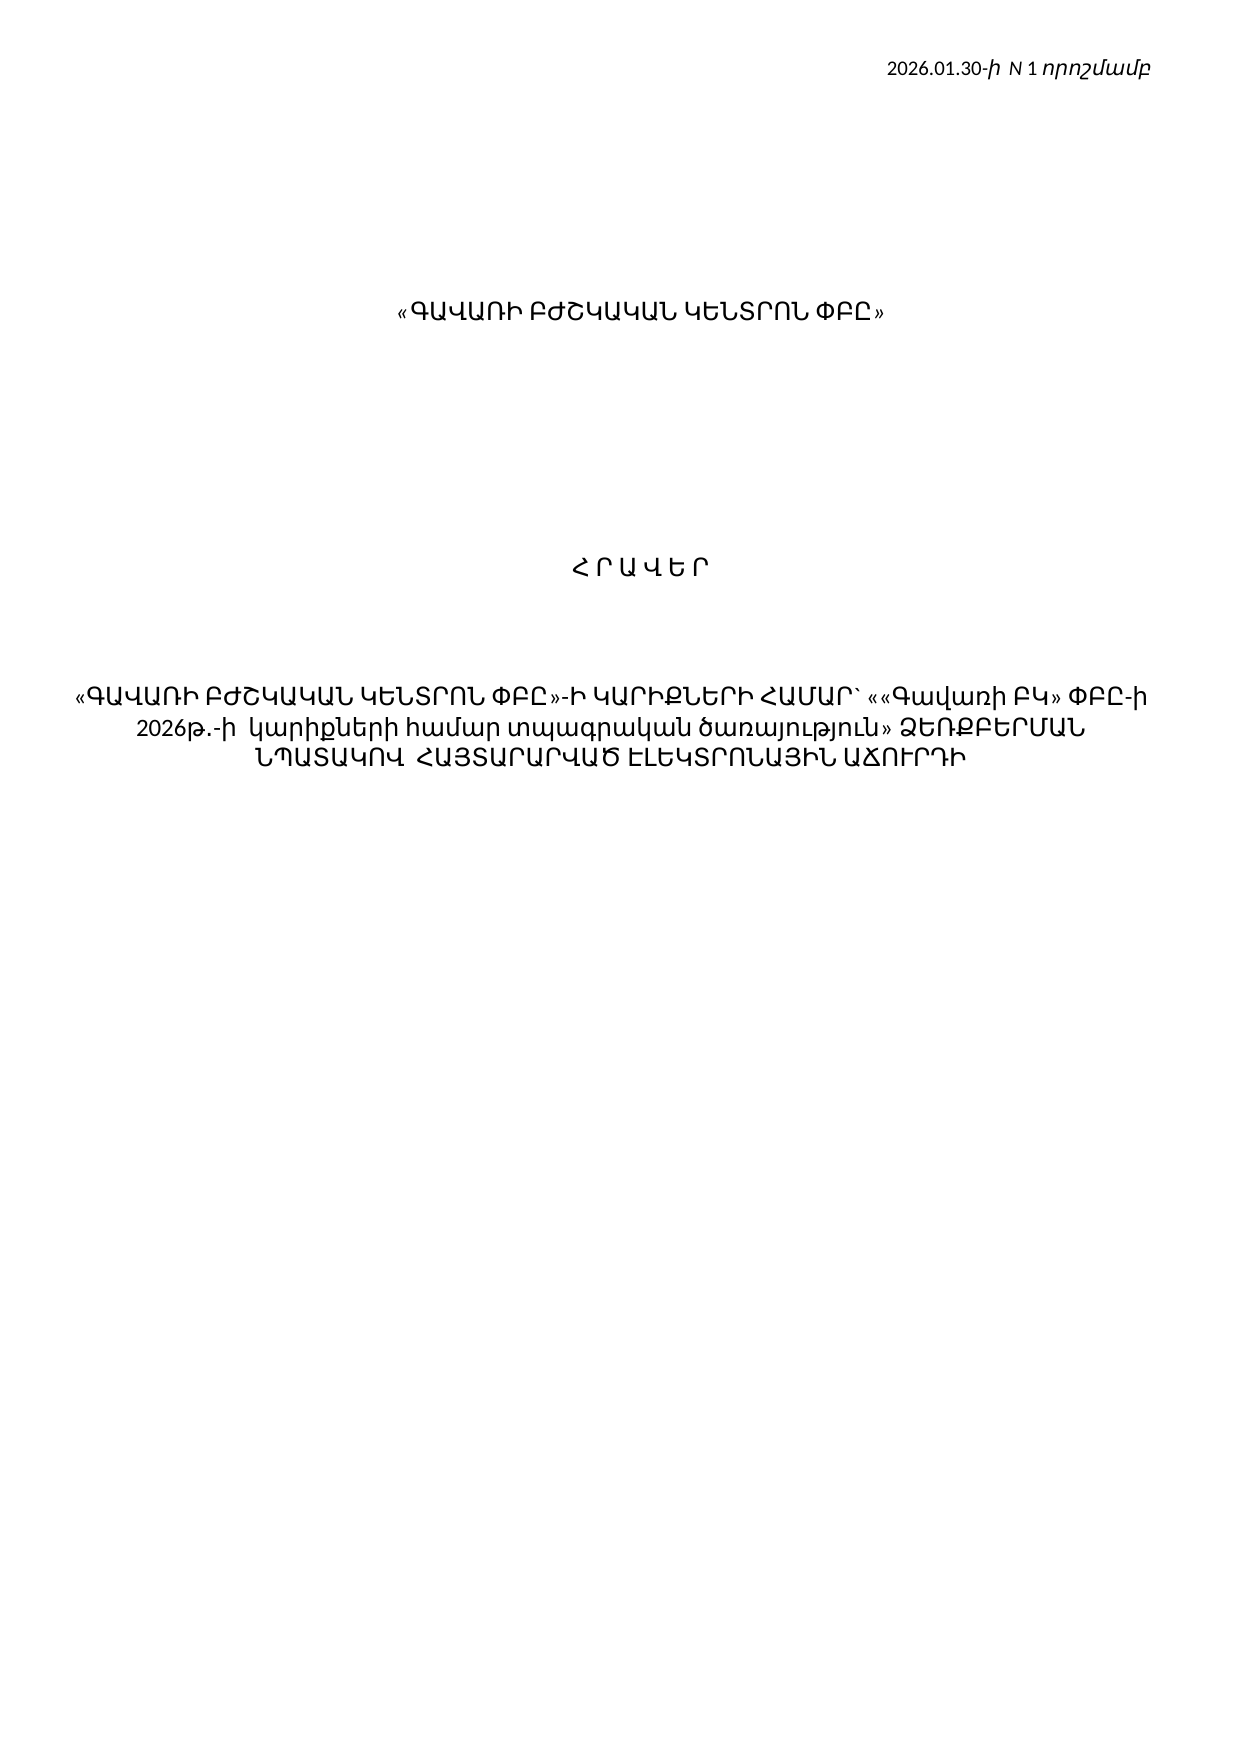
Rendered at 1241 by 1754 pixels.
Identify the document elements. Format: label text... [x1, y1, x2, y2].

text «ԳԱՎԱՌԻ ԲԺՇԿԱԿԱՆ ԿԵՆՏՐՈՆ ՓԲԸ»-Ի ԿԱՐԻՔՆԵՐԻ ՀԱՄԱՐ` ««Գավառի ԲԿ» ՓԲԸ-ի 2026թ․-ի կարիքների համար տպագրական ծառայություն» ՁԵՌՔԲԵՐՄԱՆ ՆՊԱՏԱԿՈՎ ՀԱՅՏԱՐԱՐՎԱԾ ԷԼԵԿՏՐՈՆԱՅԻՆ ԱՃՈՒՐԴԻ [69, 681, 1152, 773]
text « ԳԱՎԱՌԻ ԲԺՇԿԱԿԱՆ ԿԵՆՏՐՈՆ ՓԲԸ» [69, 296, 1152, 327]
text 2026.01.30 -ի N 1 որոշմամբ [69, 56, 1152, 81]
text Հ Ր Ա Վ Ե Ր [69, 552, 1152, 583]
